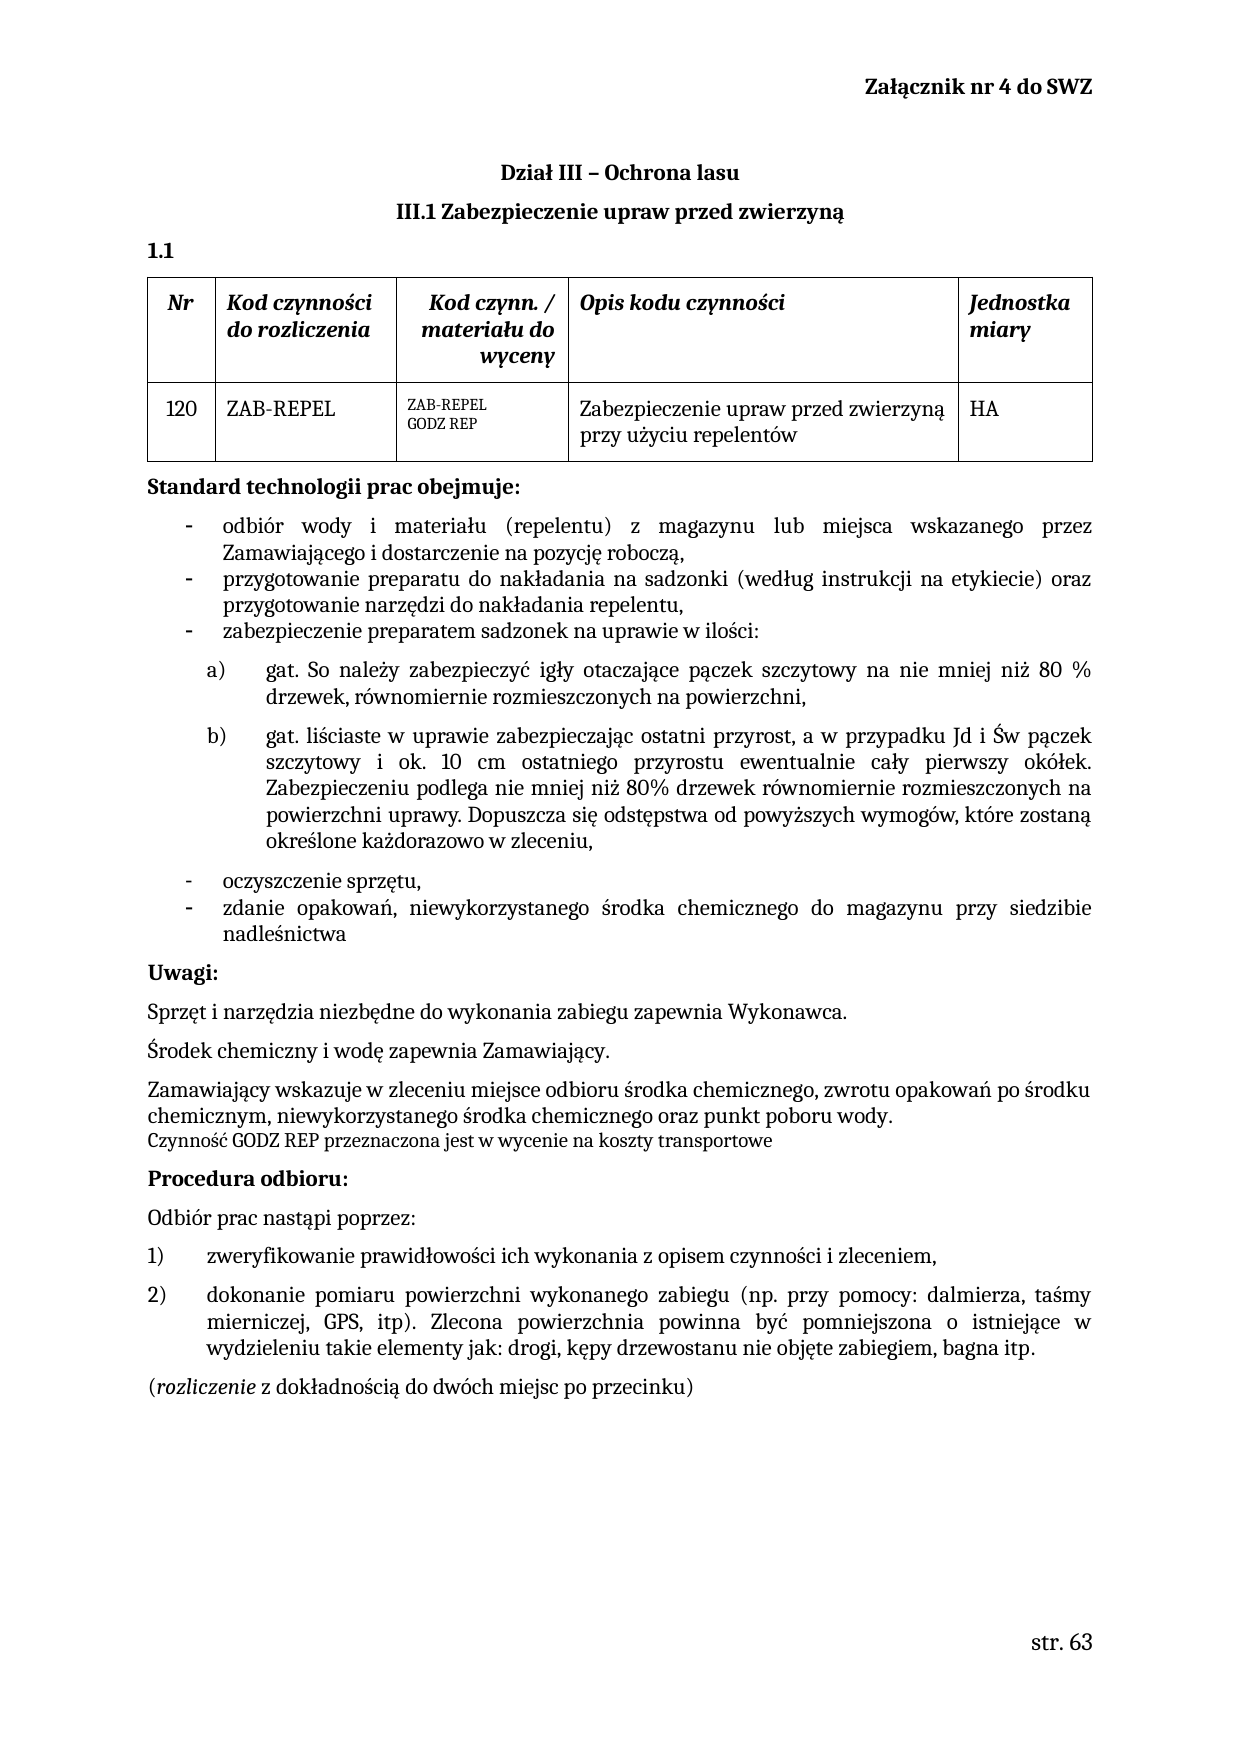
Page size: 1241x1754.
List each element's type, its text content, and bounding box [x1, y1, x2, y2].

list przygotowanie preparatu do nakładania na sadzonki (według instrukcji na etykiecie) oraz przygotowanie narzędzi do nakładania repelentu, [185, 566, 1093, 618]
text Dział III – Ochrona lasu [148, 160, 1093, 186]
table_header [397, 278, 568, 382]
text III.1 Zabezpieczenie upraw przed zwierzyną [148, 199, 1093, 225]
text Procedura odbioru: [148, 1166, 1093, 1192]
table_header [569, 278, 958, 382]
text 2) dokonanie pomiaru powierzchni wykonanego zabiegu (np. przy pomocy: dalmierza, taśmy mierniczej, GPS, itp). Zlecona powierzchnia powinna być pomniejszona o istniejące w wydzieleniu takie elementy jak: drogi, kępy drzewostanu nie objęte zabiegiem, bagna itp. [148, 1282, 1093, 1361]
text (rozliczenie z dokładnością do dwóch miejsc po przecinku) [148, 1374, 1093, 1400]
text Czynność GODZ REP przeznaczona jest w wycenie na koszty transportowe [148, 1129, 1093, 1153]
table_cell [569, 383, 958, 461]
text Uwagi: [148, 960, 1093, 986]
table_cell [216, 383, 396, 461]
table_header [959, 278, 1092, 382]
list zdanie opakowań, niewykorzystanego środka chemicznego do magazynu przy siedzibie nadleśnictwa [185, 895, 1093, 947]
text Standard technologii prac obejmuje: [148, 474, 1093, 500]
list gat. So należy zabezpieczyć igły otaczające pączek szczytowy na nie mniej niż 80 % drzewek, równomiernie rozmieszczonych na powierzchni, [207, 657, 1093, 710]
list odbiór wody i materiału (repelentu) z magazynu lub miejsca wskazanego przez Zamawiającego i dostarczenie na pozycję roboczą, [185, 513, 1093, 566]
text 1.1 [148, 238, 1093, 264]
text Środek chemiczny i wodę zapewnia Zamawiający. [148, 1038, 1093, 1064]
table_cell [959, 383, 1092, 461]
text Zamawiający wskazuje w zleceniu miejsce odbioru środka chemicznego, zwrotu opakowań po środku chemicznym, niewykorzystanego środka chemicznego oraz punkt poboru wody. [148, 1076, 1093, 1129]
list oczyszczenie sprzętu, [185, 867, 1093, 895]
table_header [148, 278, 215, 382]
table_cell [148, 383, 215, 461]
list gat. liściaste w uprawie zabezpieczając ostatni przyrost, a w przypadku Jd i Św pączek szczytowy i ok. 10 cm ostatniego przyrostu ewentualnie cały pierwszy okółek. Zabezpieczeniu podlega nie mniej niż 80% drzewek równomiernie rozmieszczonych na powierzchni uprawy. Dopuszcza się odstępstwa od powyższych wymogów, które zostaną określone każdorazowo w zleceniu, [207, 722, 1093, 854]
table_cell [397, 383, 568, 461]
list zabezpieczenie preparatem sadzonek na uprawie w ilości: [185, 618, 1093, 645]
text Sprzęt i narzędzia niezbędne do wykonania zabiegu zapewnia Wykonawca. [148, 999, 1093, 1025]
text 1) zweryfikowanie prawidłowości ich wykonania z opisem czynności i zleceniem, [148, 1243, 1093, 1270]
text Odbiór prac nastąpi poprzez: [148, 1204, 1093, 1231]
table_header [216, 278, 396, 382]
